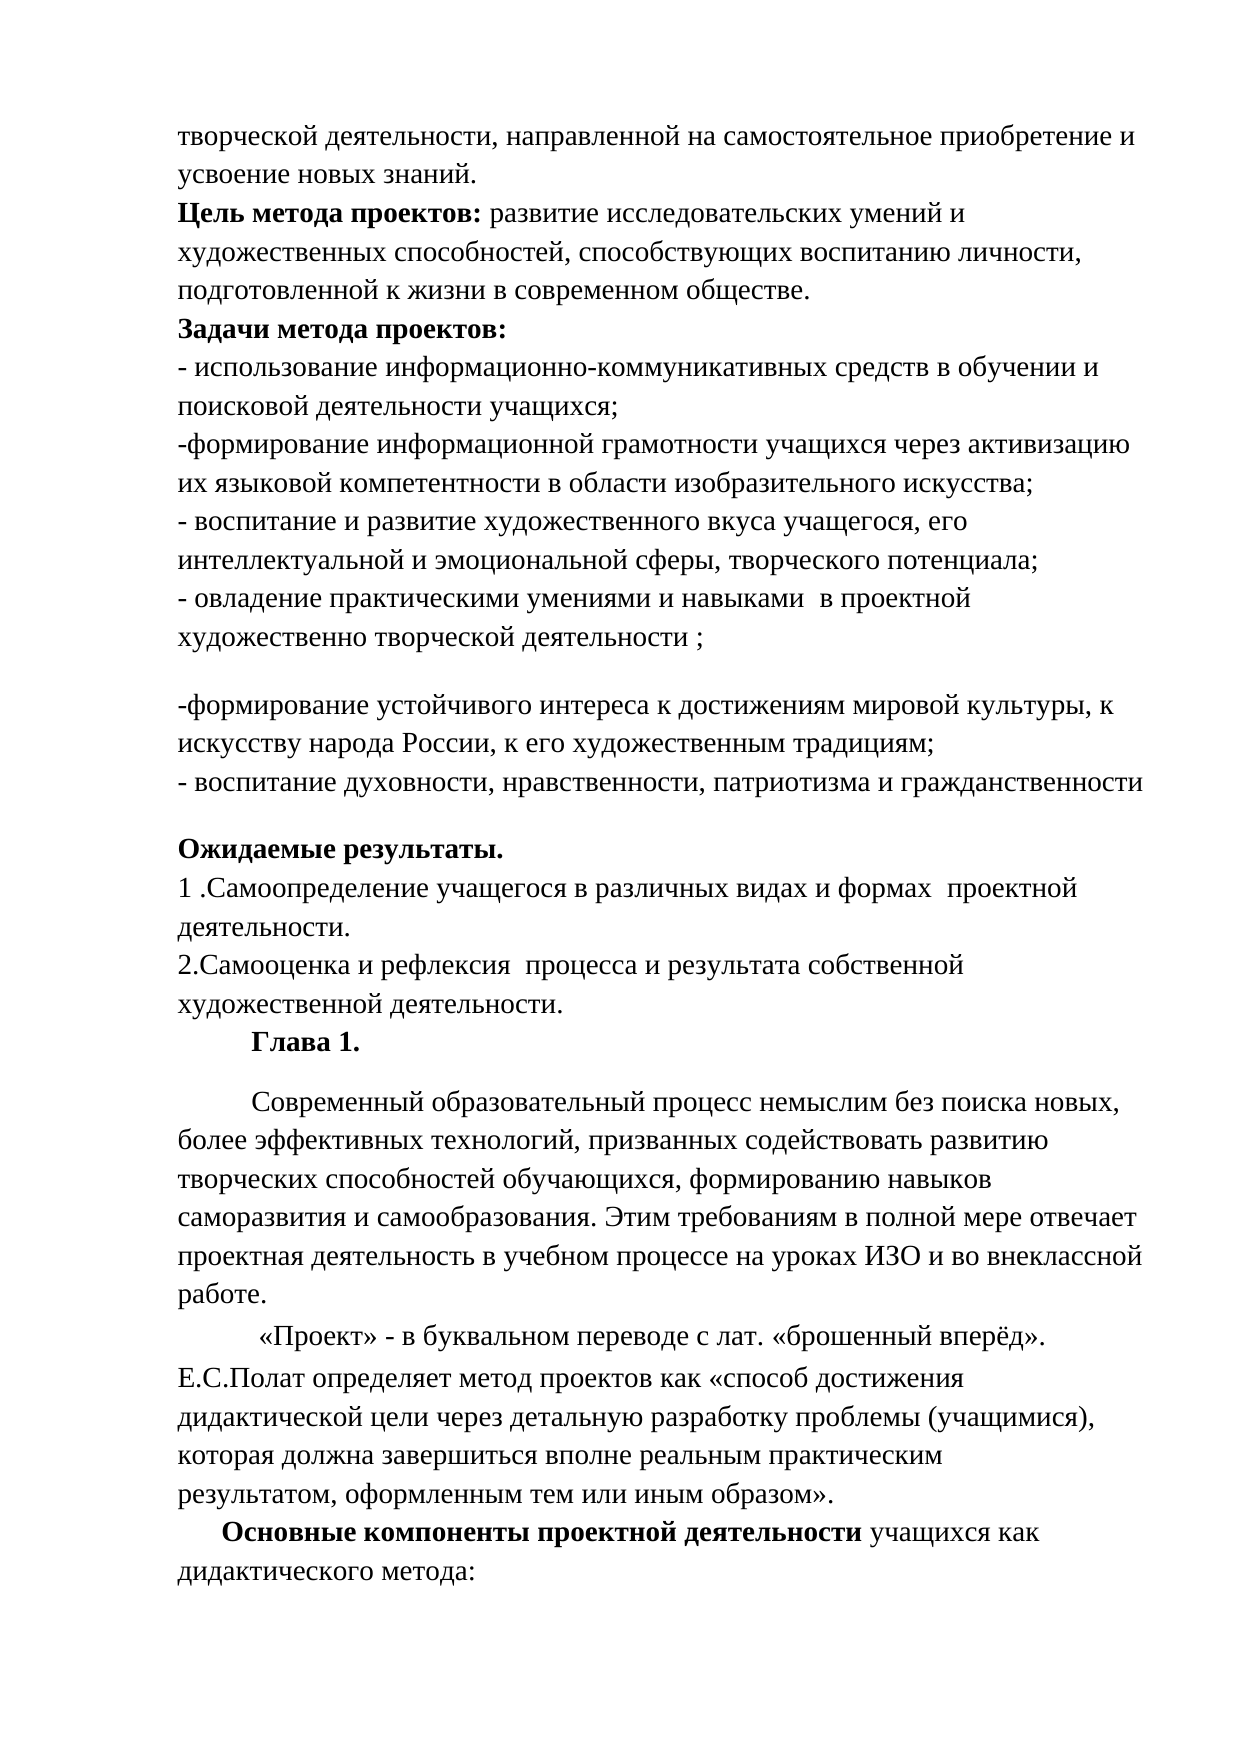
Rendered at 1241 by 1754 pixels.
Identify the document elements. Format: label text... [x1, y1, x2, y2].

text -формирование информационной грамотности учащихся через активизацию их языковой компетентности в области изобразительного искусства; [177, 426, 1152, 498]
text - овладение практическими умениями и навыками в проектной художественно творческой деятельности ; [177, 581, 1152, 653]
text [177, 118, 1152, 190]
text Современный образовательный процесс немыслим без поиска новых, более эффективных технологий, призванных содействовать развитию творческих способностей обучающихся, формированию навыков саморазвития и самообразования. Этим требованиям в полной мере отвечает проектная деятельность в учебном процессе на уроках ИЗО и во внеклассной работе. [177, 1084, 1152, 1310]
text - воспитание и развитие художественного вкуса учащегося, его интеллектуальной и эмоциональной сферы, творческого потенциала; [177, 503, 1152, 576]
text Основные компоненты проектной деятельности учащихся как дидактического метода: [177, 1514, 1152, 1587]
text Задачи метода проектов: [177, 311, 1152, 344]
text 2.Cамооценка и рефлексия процесса и результата собственной художественной деятельности. [177, 947, 1152, 1019]
text Глава 1. [177, 1024, 1152, 1058]
text -формирование устойчивого интереса к достижениям мировой культуры, к искусству народа России, к его художественным традициям; [177, 687, 1152, 759]
text Ожидаемые результаты. [177, 832, 1152, 865]
text 1 .Самоопределение учащегося в различных видах и формах проектной деятельности. [177, 870, 1152, 942]
text - воспитание духовности, нравственности, патриотизма и гражданственности [177, 764, 1152, 797]
text «Проект» - в буквальном переводе с лат. «брошенный вперёд». [177, 1318, 1152, 1352]
text - использование информационно-коммуникативных средств в обучении и поисковой деятельности учащихся; [177, 349, 1152, 421]
text Цель метода проектов: развитие исследовательских умений и художественных способностей, способствующих воспитанию личности, подготовленной к жизни в современном обществе. [177, 195, 1152, 306]
text Е.С.Полат определяет метод проектов как «способ достижения дидактической цели через детальную разработку проблемы (учащимися), которая должна завершиться вполне реальным практическим результатом, оформленным тем или иным образом». [177, 1360, 1152, 1509]
